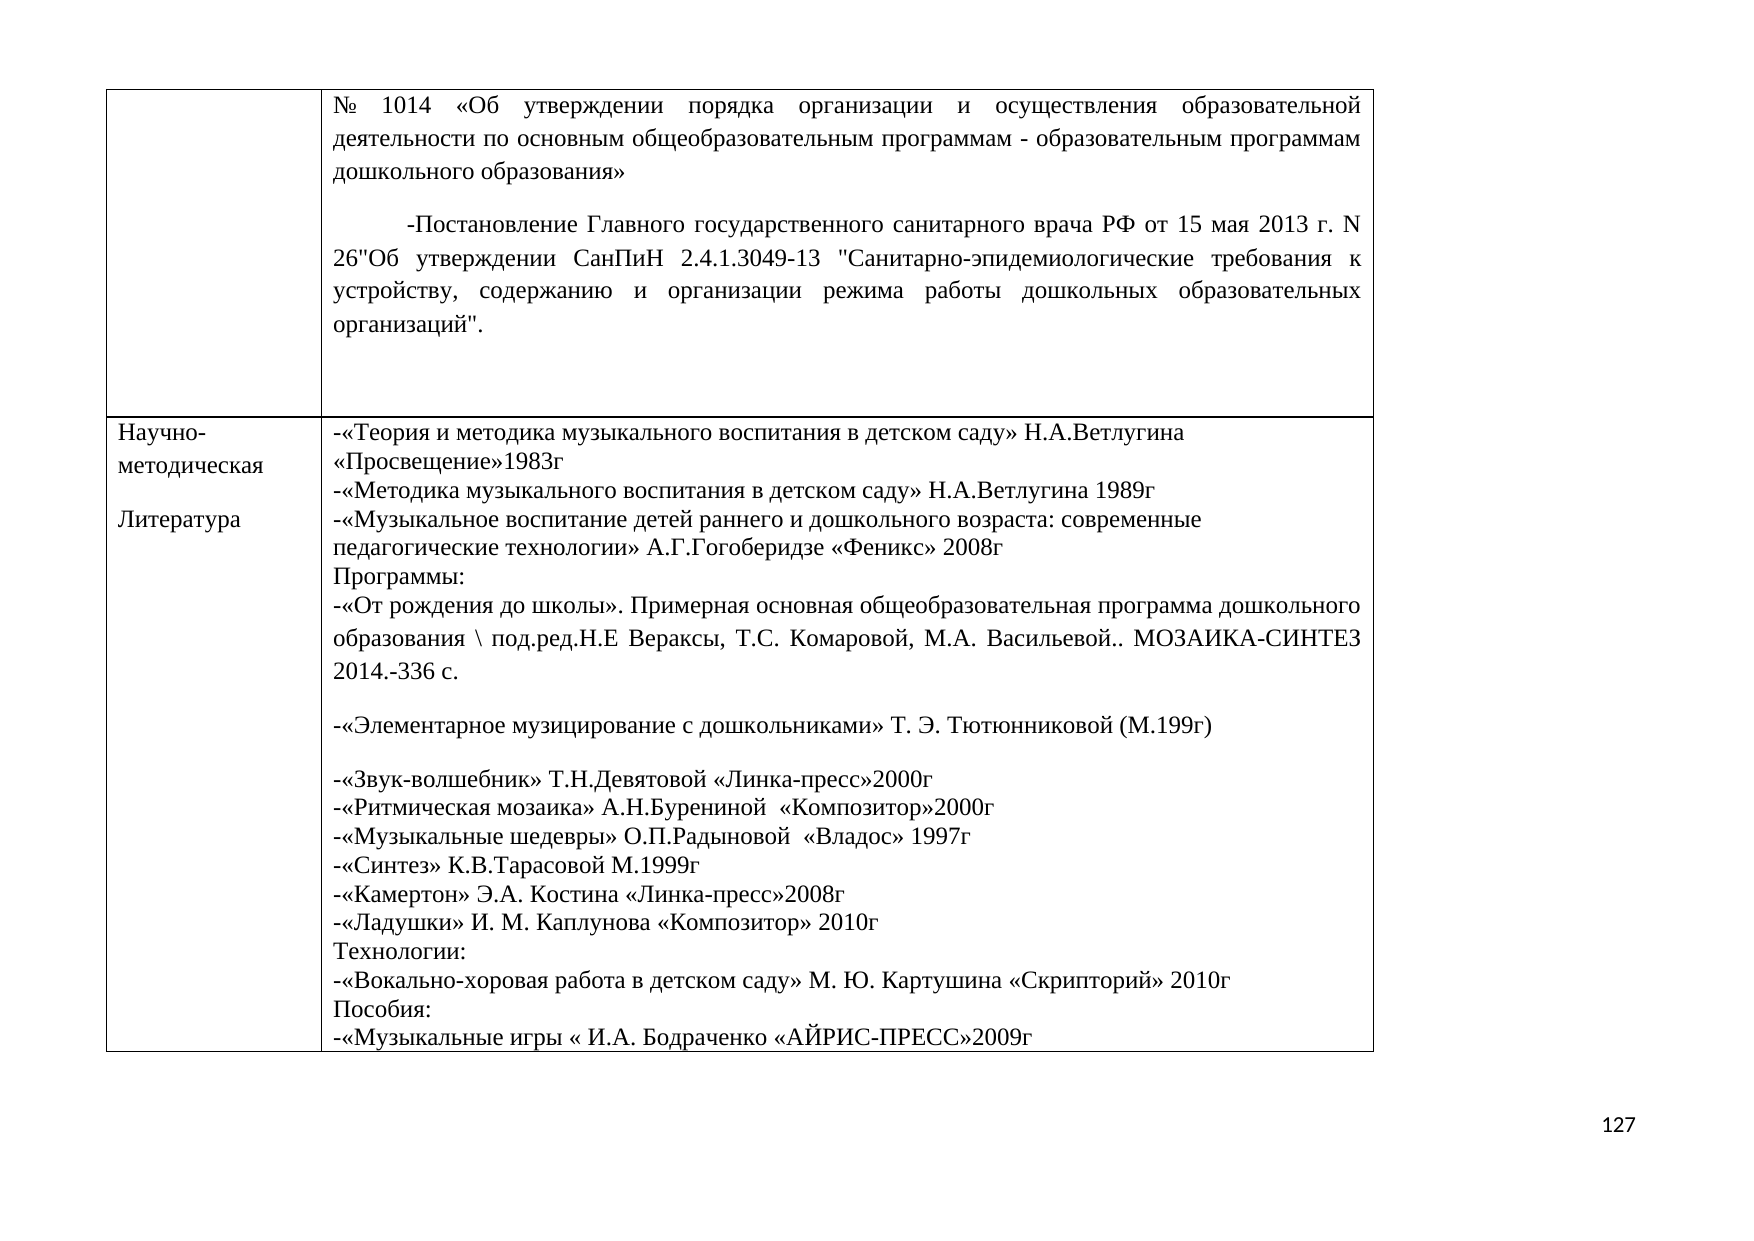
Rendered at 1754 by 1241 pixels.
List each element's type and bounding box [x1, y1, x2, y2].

table_cell [107, 418, 321, 1051]
table_cell [107, 90, 321, 416]
table_cell [322, 418, 1373, 1051]
table_cell [322, 90, 1373, 416]
